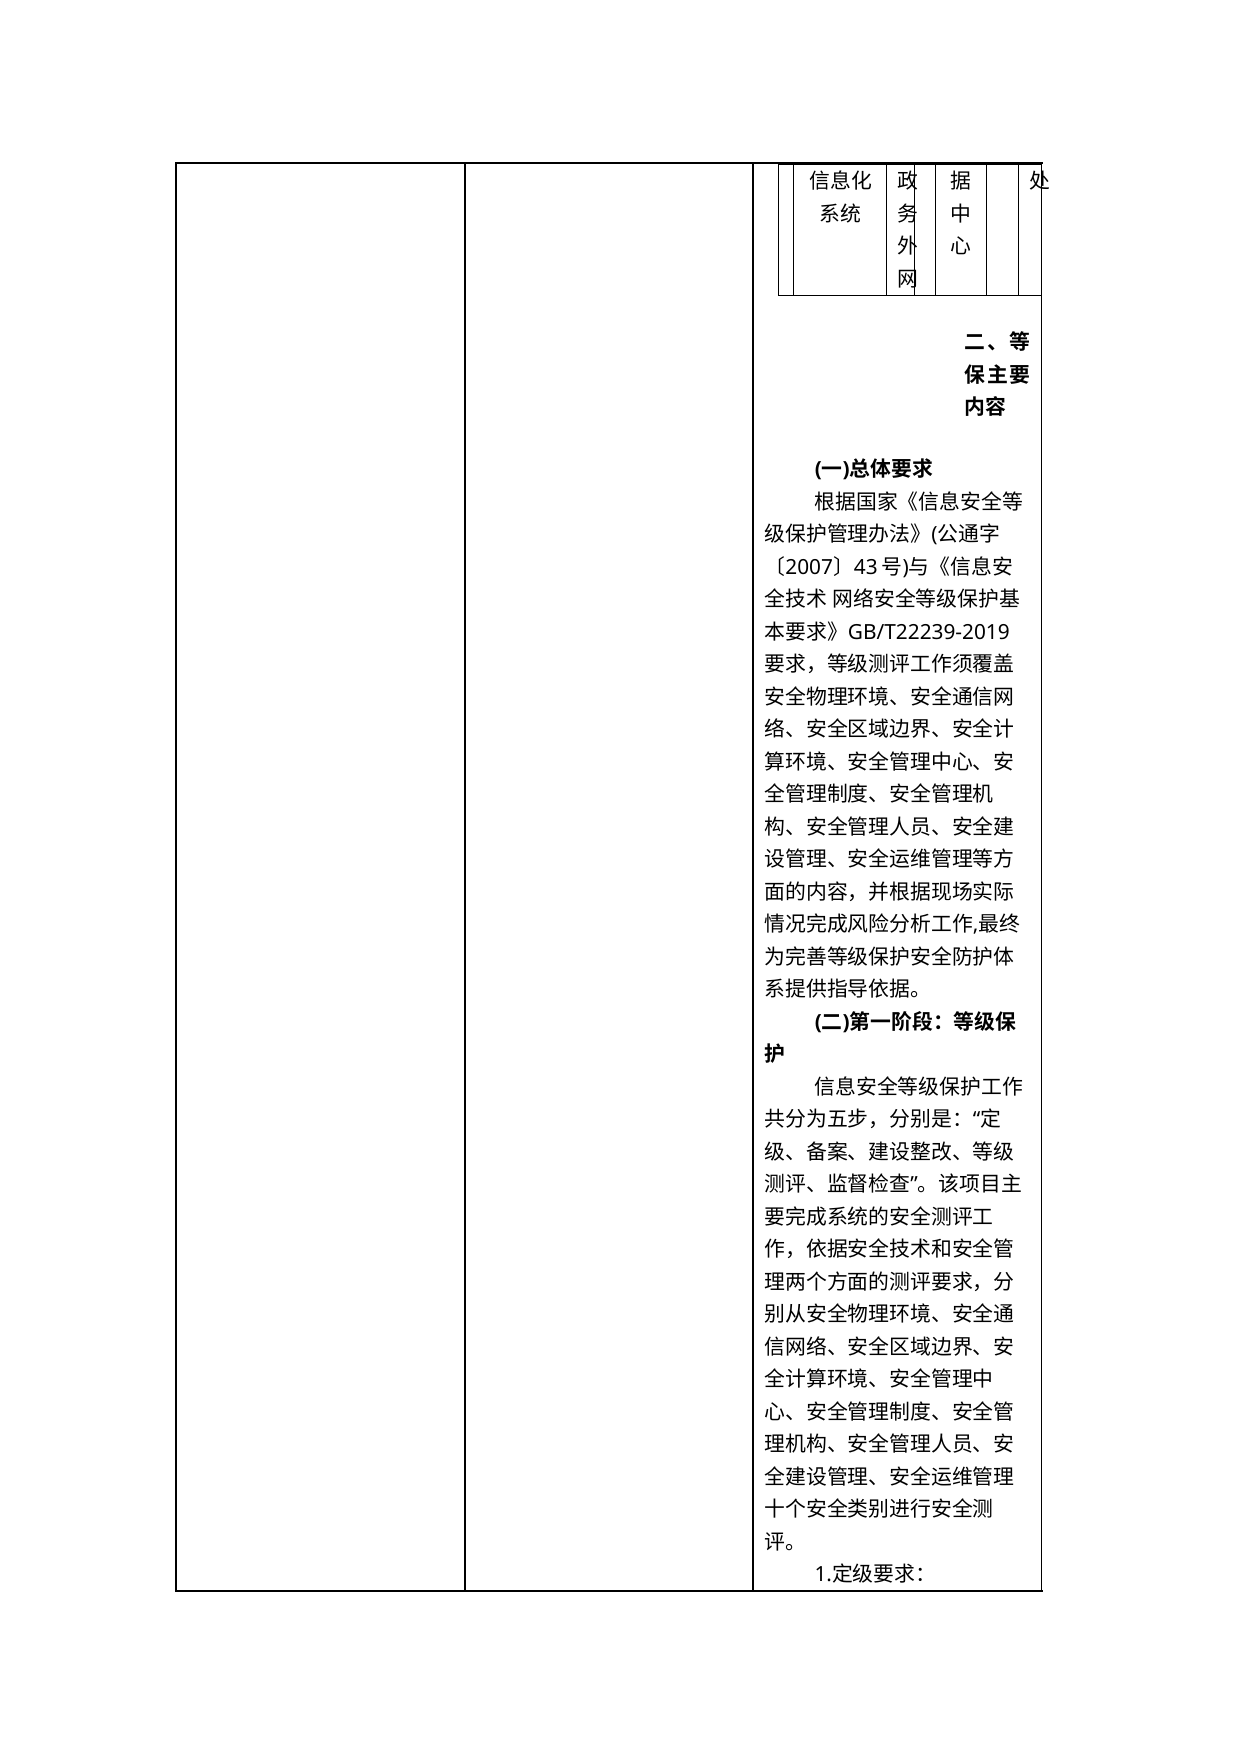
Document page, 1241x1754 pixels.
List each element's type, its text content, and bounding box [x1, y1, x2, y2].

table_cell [754, 164, 1041, 1590]
table_cell [466, 164, 752, 1590]
table_cell 1 [177, 164, 464, 1590]
